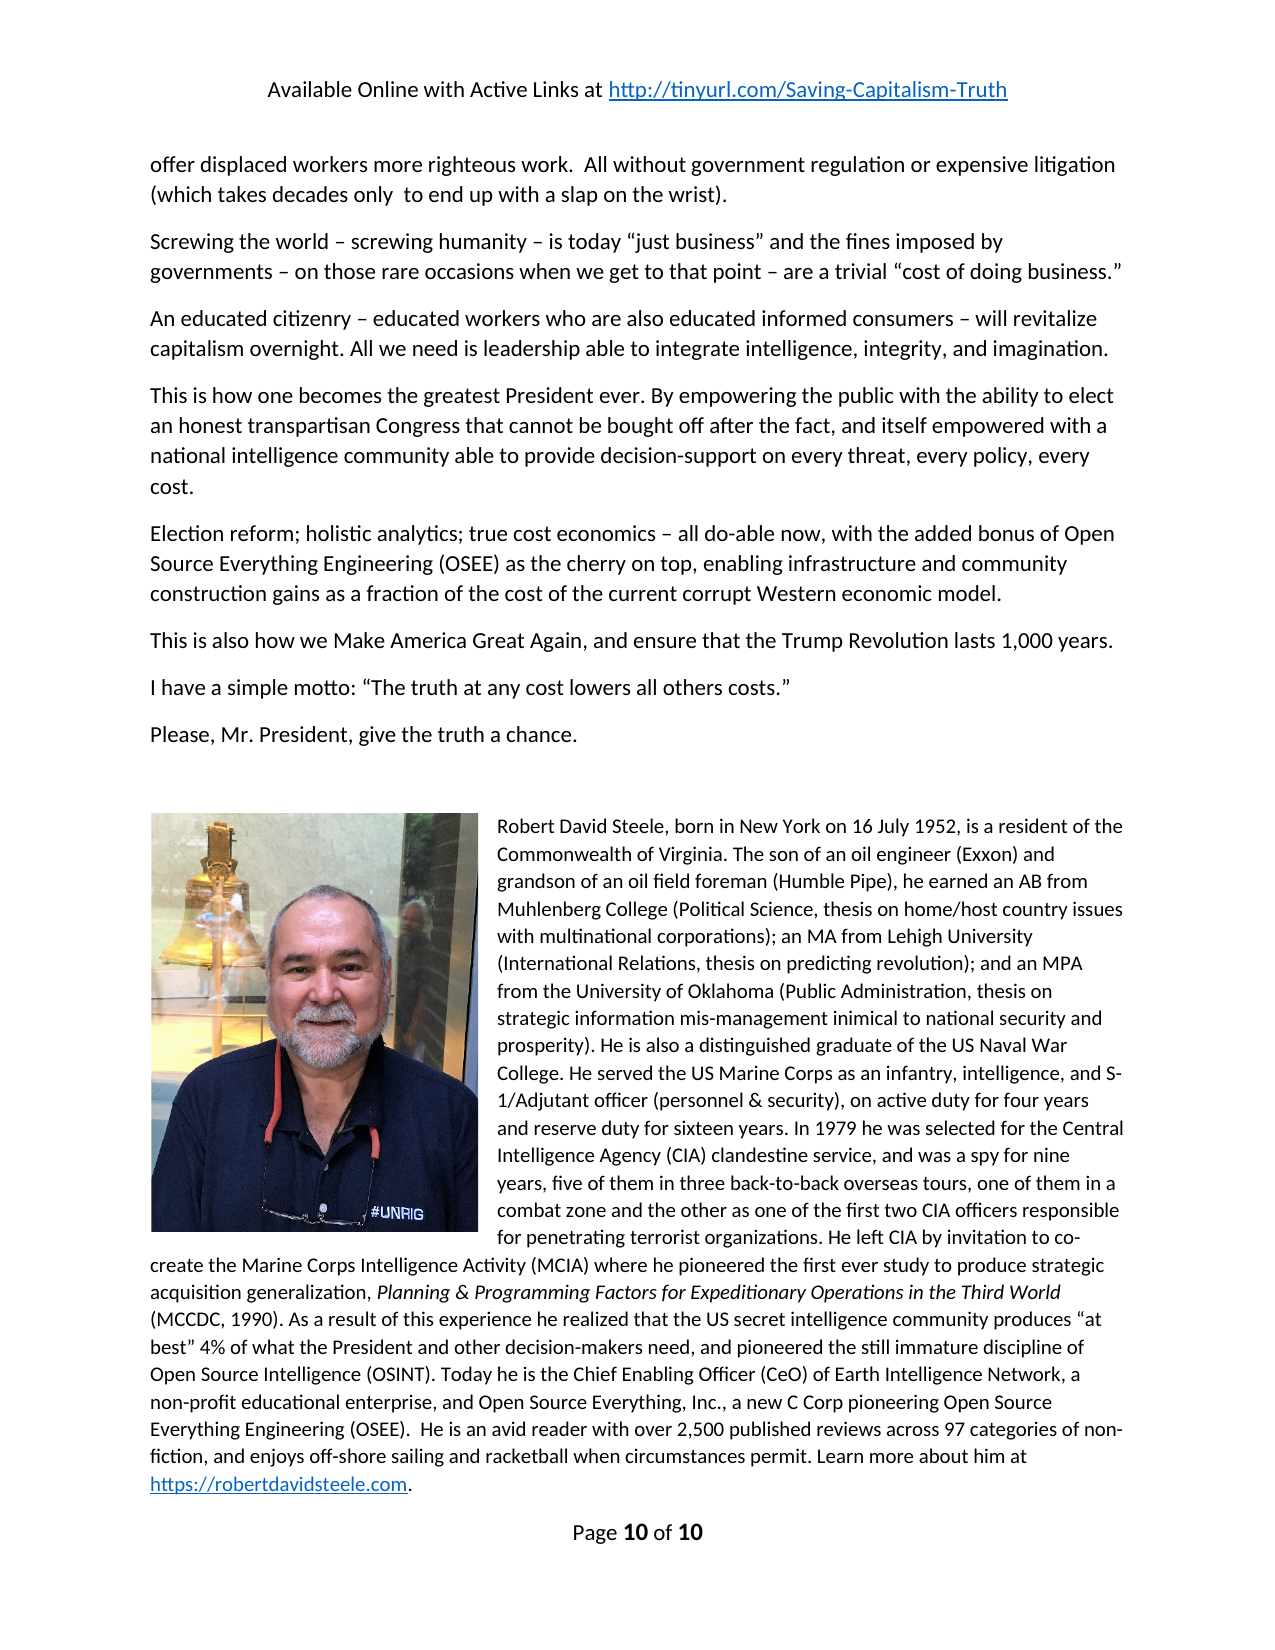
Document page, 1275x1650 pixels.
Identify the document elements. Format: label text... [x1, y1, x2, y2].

text Election reform; holistic analytics; true cost economics – all do-able now, with the added bonus of Open Source Everything Engineering (OSEE) as the cherry on top, enabling infrastructure and community construction gains as a fraction of the cost of the current corrupt Western economic model. [150, 519, 1125, 607]
text I have a simple motto: “The truth at any cost lowers all others costs.” [150, 673, 1125, 701]
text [150, 150, 1125, 208]
text Screwing the world – screwing humanity – is today “just business” and the fines imposed by governments – on those rare occasions when we get to that point – are a trivial “cost of doing business.” [150, 227, 1125, 285]
text Robert David Steele, born in New York on 16 July 1952, is a resident of the Commonwealth of Virginia. The son of an oil engineer (Exxon) and grandson of an oil field foreman (Humble Pipe), he earned an AB from Muhlenberg College (Political Science, thesis on home/host country issues with multinational corporations); an MA from Lehigh University (International Relations, thesis on predicting revolution); and an MPA from the University of Oklahoma (Public Administration, thesis on strategic information mis-management inimical to national security and prosperity). He is also a distinguished graduate of the US Naval War College. He served the US Marine Corps as an infantry, intelligence, and S-1/Adjutant officer (personnel & security), on active duty for four years and reserve duty for sixteen years. In 1979 he was selected for the Central Intelligence Agency (CIA) clandestine service, and was a spy for nine years, five of them in three back-to-back overseas tours, one of them in a combat zone and the other as one of the first two CIA officers responsible for penetrating terrorist organizations. He left CIA by invitation to co-create the Marine Corps Intelligence Activity (MCIA) where he pioneered the first ever study to produce strategic acquisition generalization, Planning & Programming Factors for Expeditionary Operations in the Third World (MCCDC, 1990). As a result of this experience he realized that the US secret intelligence community produces “at best” 4% of what the President and other decision-makers need, and pioneered the still immature discipline of Open Source Intelligence (OSINT). Today he is the Chief Enabling Officer (CeO) of Earth Intelligence Network, a non-profit educational enterprise, and Open Source Everything, Inc., a new C Corp pioneering Open Source Everything Engineering (OSEE). He is an avid reader with over 2,500 published reviews across 97 categories of non-fiction, and enjoys off-shore sailing and racketball when circumstances permit. Learn more about him at https://robertdavidsteele.com. [150, 813, 1125, 1496]
text Please, Mr. President, give the truth a chance. [150, 720, 1125, 748]
picture [150, 813, 478, 1230]
text This is also how we Make America Great Again, and ensure that the Trump Revolution lasts 1,000 years. [150, 626, 1125, 654]
text This is how one becomes the greatest President ever. By empowering the public with the ability to elect an honest transpartisan Congress that cannot be bought off after the fact, and itself empowered with a national intelligence community able to provide decision-support on every threat, every policy, every cost. [150, 381, 1125, 500]
text An educated citizenry – educated workers who are also educated informed consumers – will revitalize capitalism overnight. All we need is leadership able to integrate intelligence, integrity, and imagination. [150, 304, 1125, 362]
